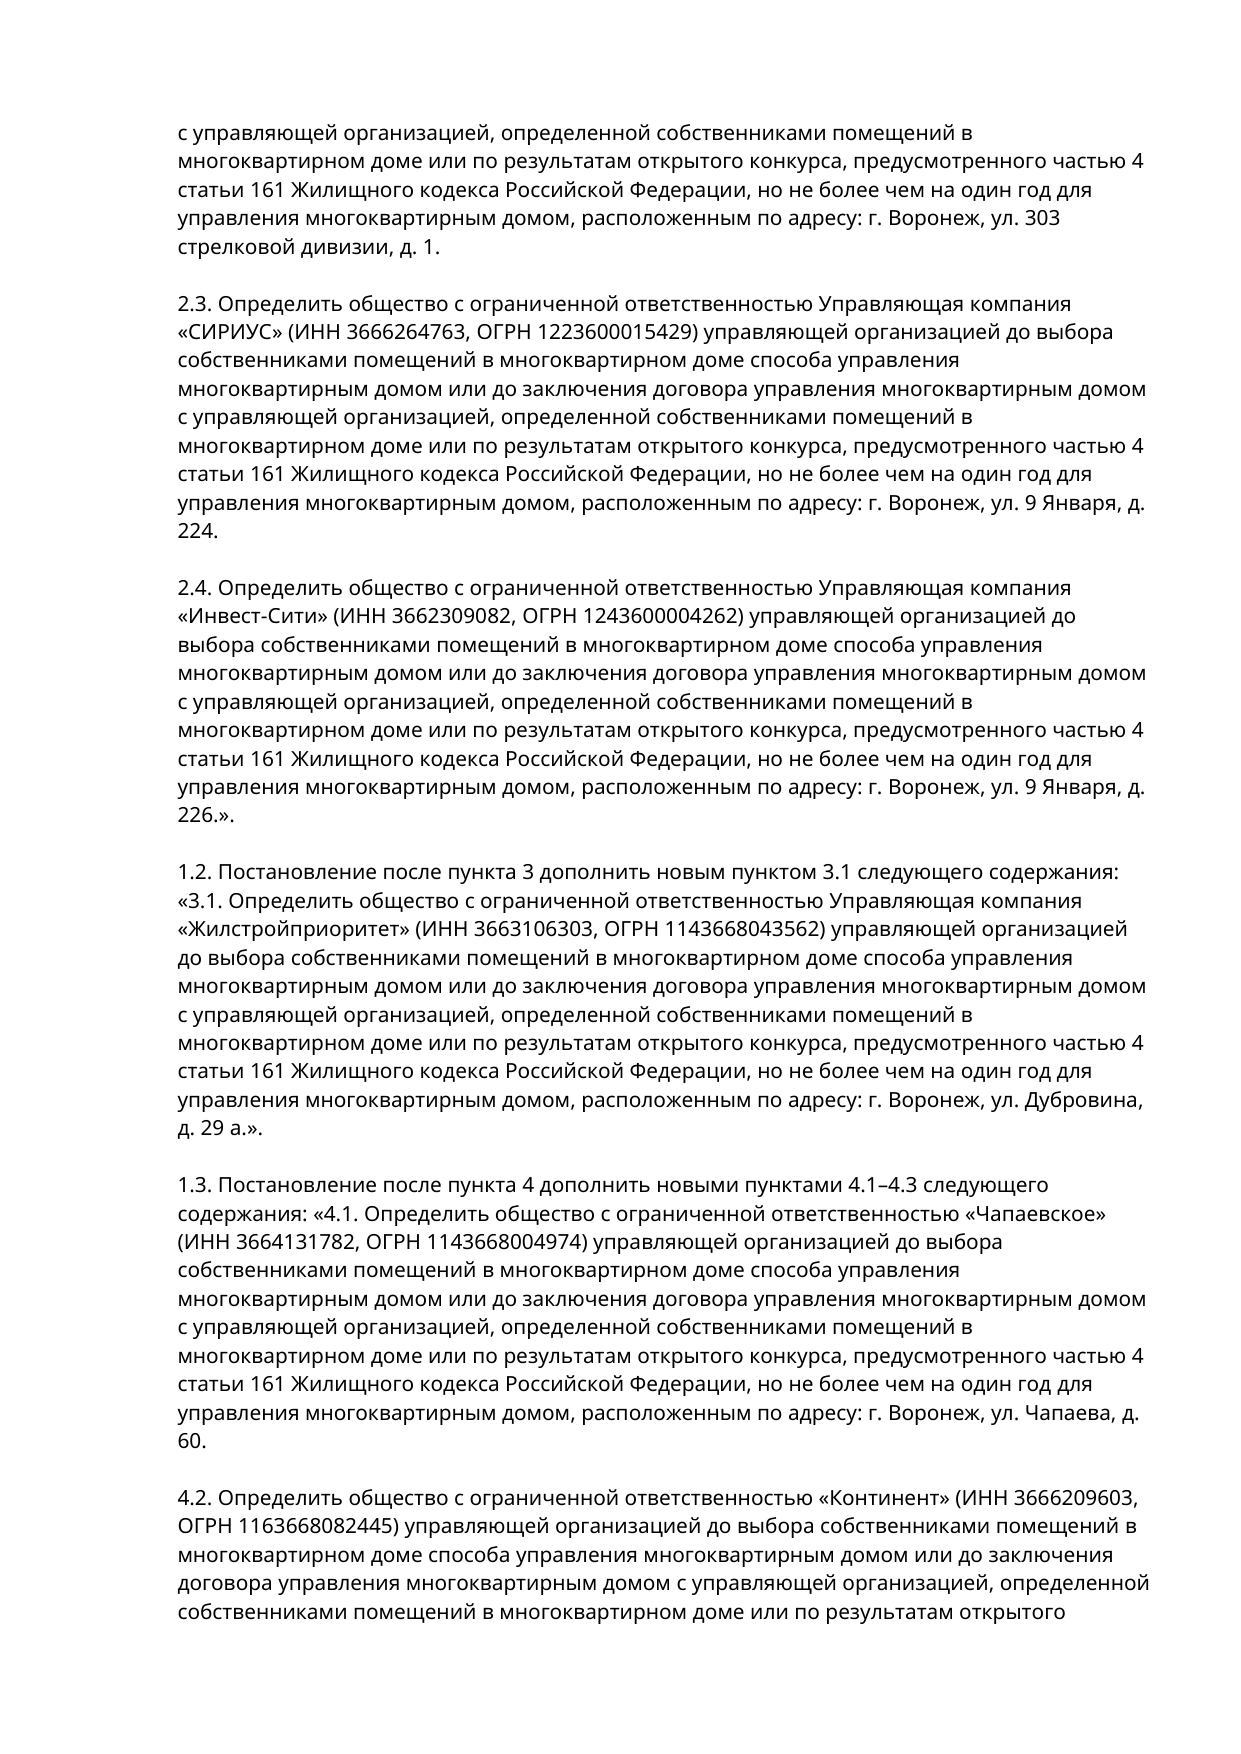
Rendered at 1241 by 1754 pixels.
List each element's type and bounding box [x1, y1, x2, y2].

text [177, 118, 1152, 1625]
